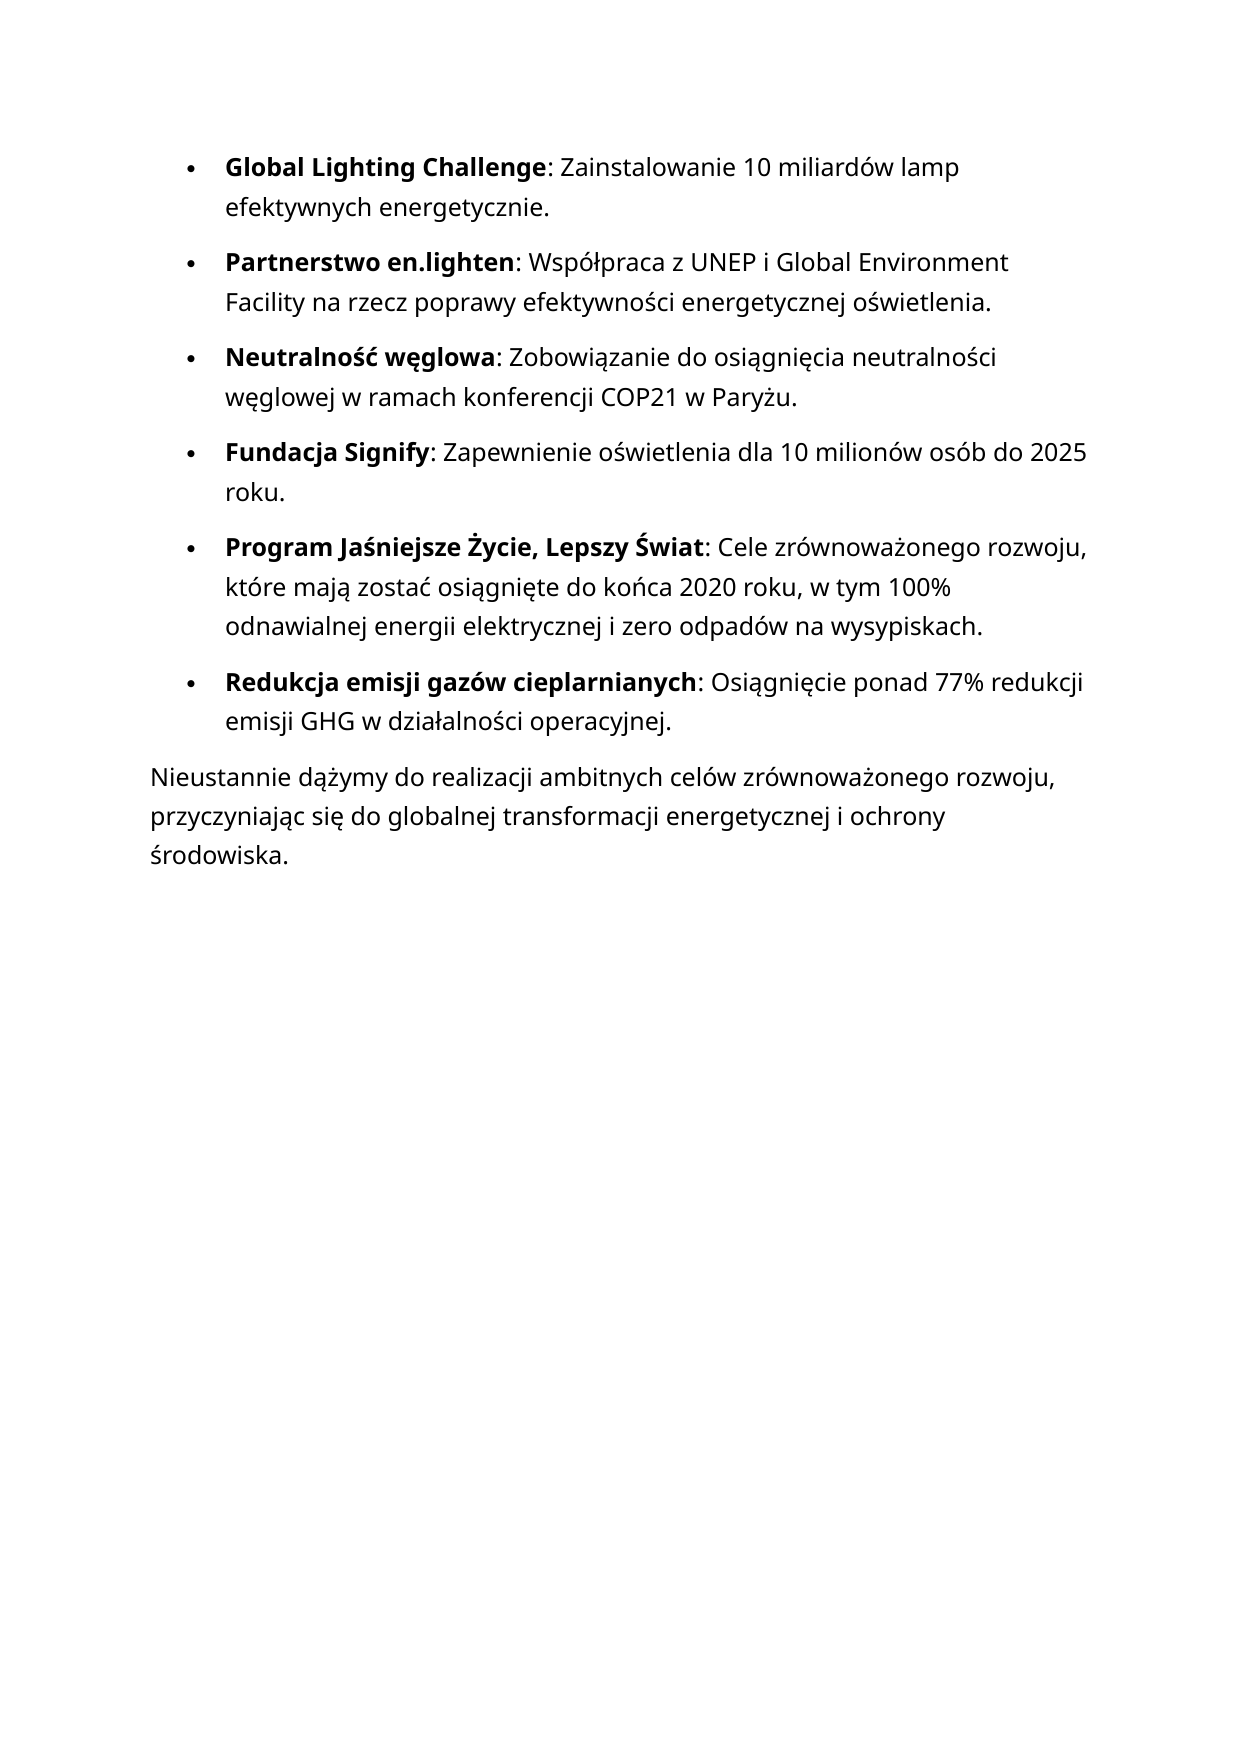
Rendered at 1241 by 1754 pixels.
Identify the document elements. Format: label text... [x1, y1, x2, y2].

list Redukcja emisji gazów cieplarnianych: Osiągnięcie ponad 77% redukcji emisji GHG w działalności operacyjnej. [187, 664, 1090, 737]
list Fundacja Signify: Zapewnienie oświetlenia dla 10 milionów osób do 2025 roku. [187, 435, 1090, 508]
list Neutralność węglowa: Zobowiązanie do osiągnięcia neutralności węglowej w ramach konferencji COP21 w Paryżu. [187, 340, 1090, 413]
list Global Lighting Challenge: Zainstalowanie 10 miliardów lamp efektywnych energetycznie. [187, 150, 1090, 223]
list Program Jaśniejsze Życie, Lepszy Świat: Cele zrównoważonego rozwoju, które mają zostać osiągnięte do końca 2020 roku, w tym 100% odnawialnej energii elektrycznej i zero odpadów na wysypiskach. [187, 530, 1090, 642]
text Nieustannie dążymy do realizacji ambitnych celów zrównoważonego rozwoju, przyczyniając się do globalnej transformacji energetycznej i ochrony środowiska. [150, 759, 1090, 872]
list Partnerstwo en.lighten: Współpraca z UNEP i Global Environment Facility na rzecz poprawy efektywności energetycznej oświetlenia. [187, 245, 1090, 318]
